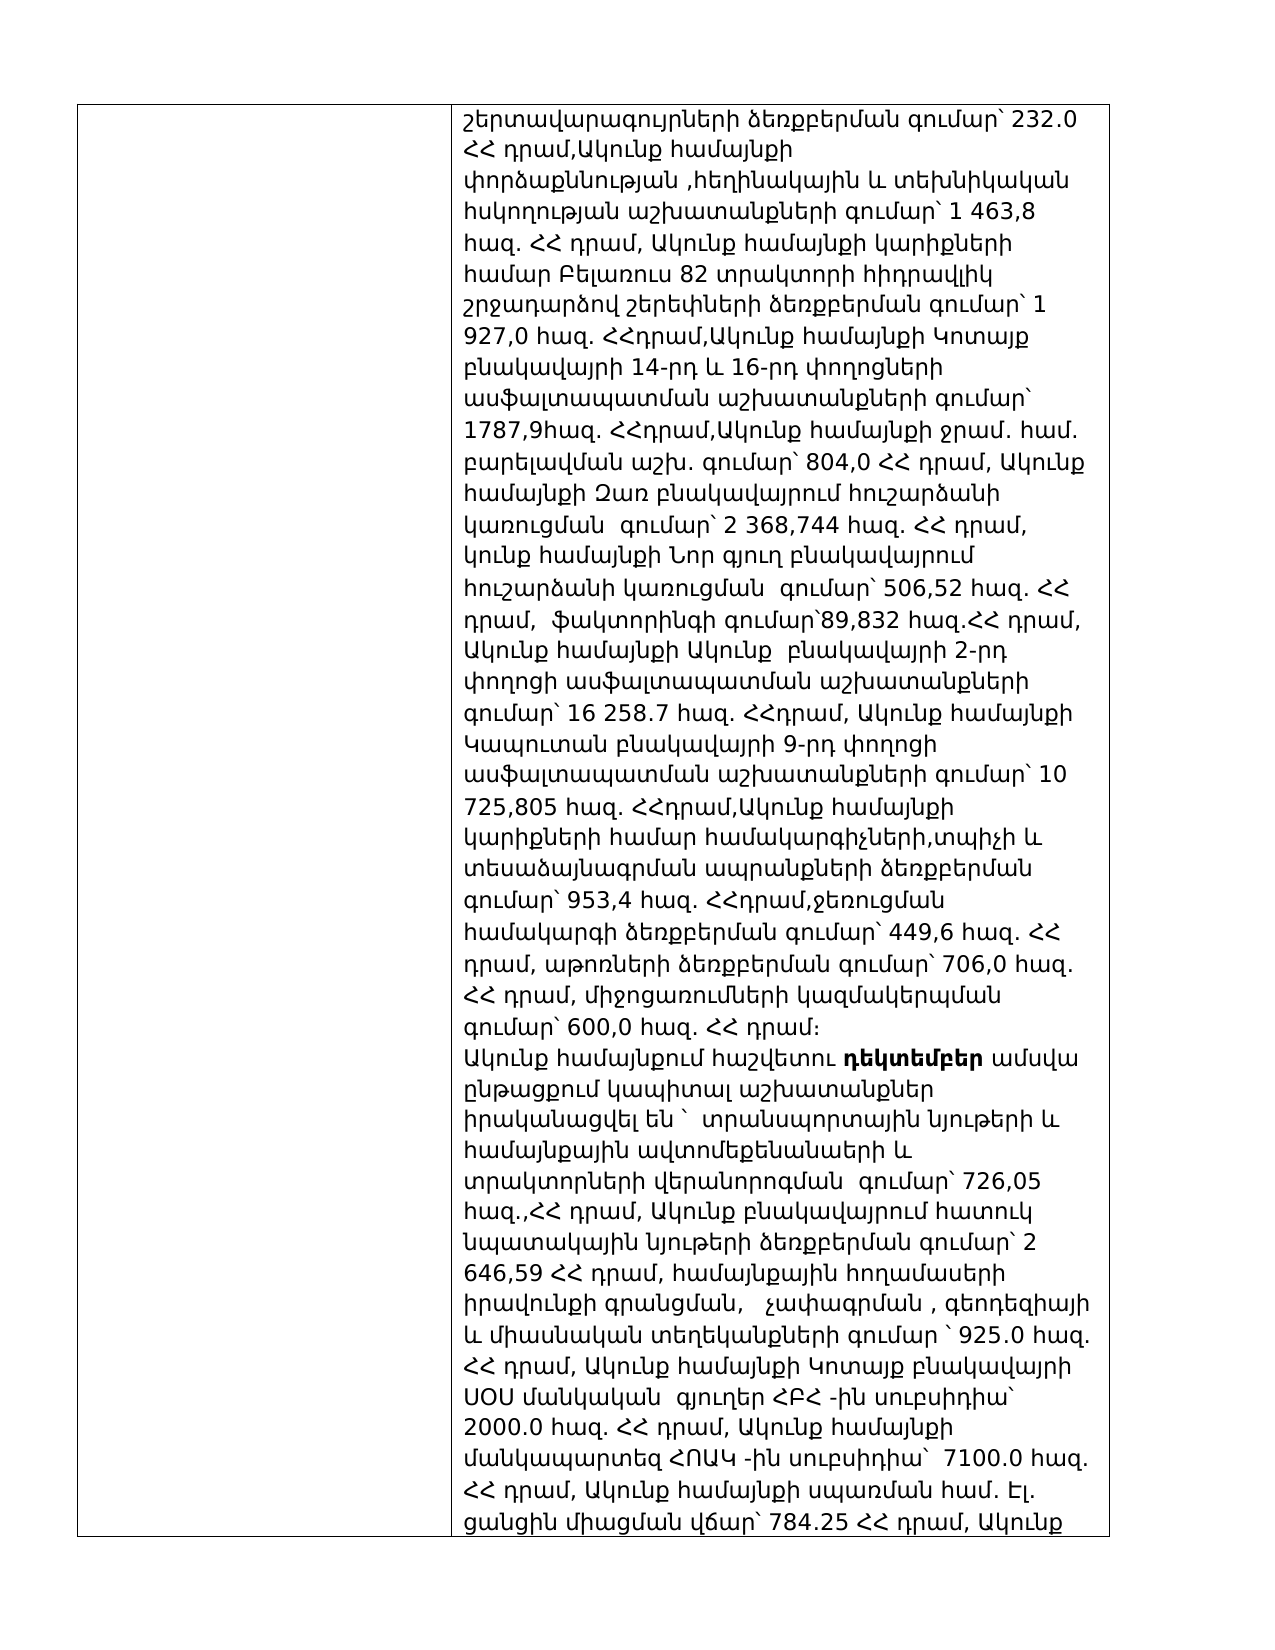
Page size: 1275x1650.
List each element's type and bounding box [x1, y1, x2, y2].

table_cell [452, 105, 1109, 1536]
table_cell [78, 105, 451, 1536]
